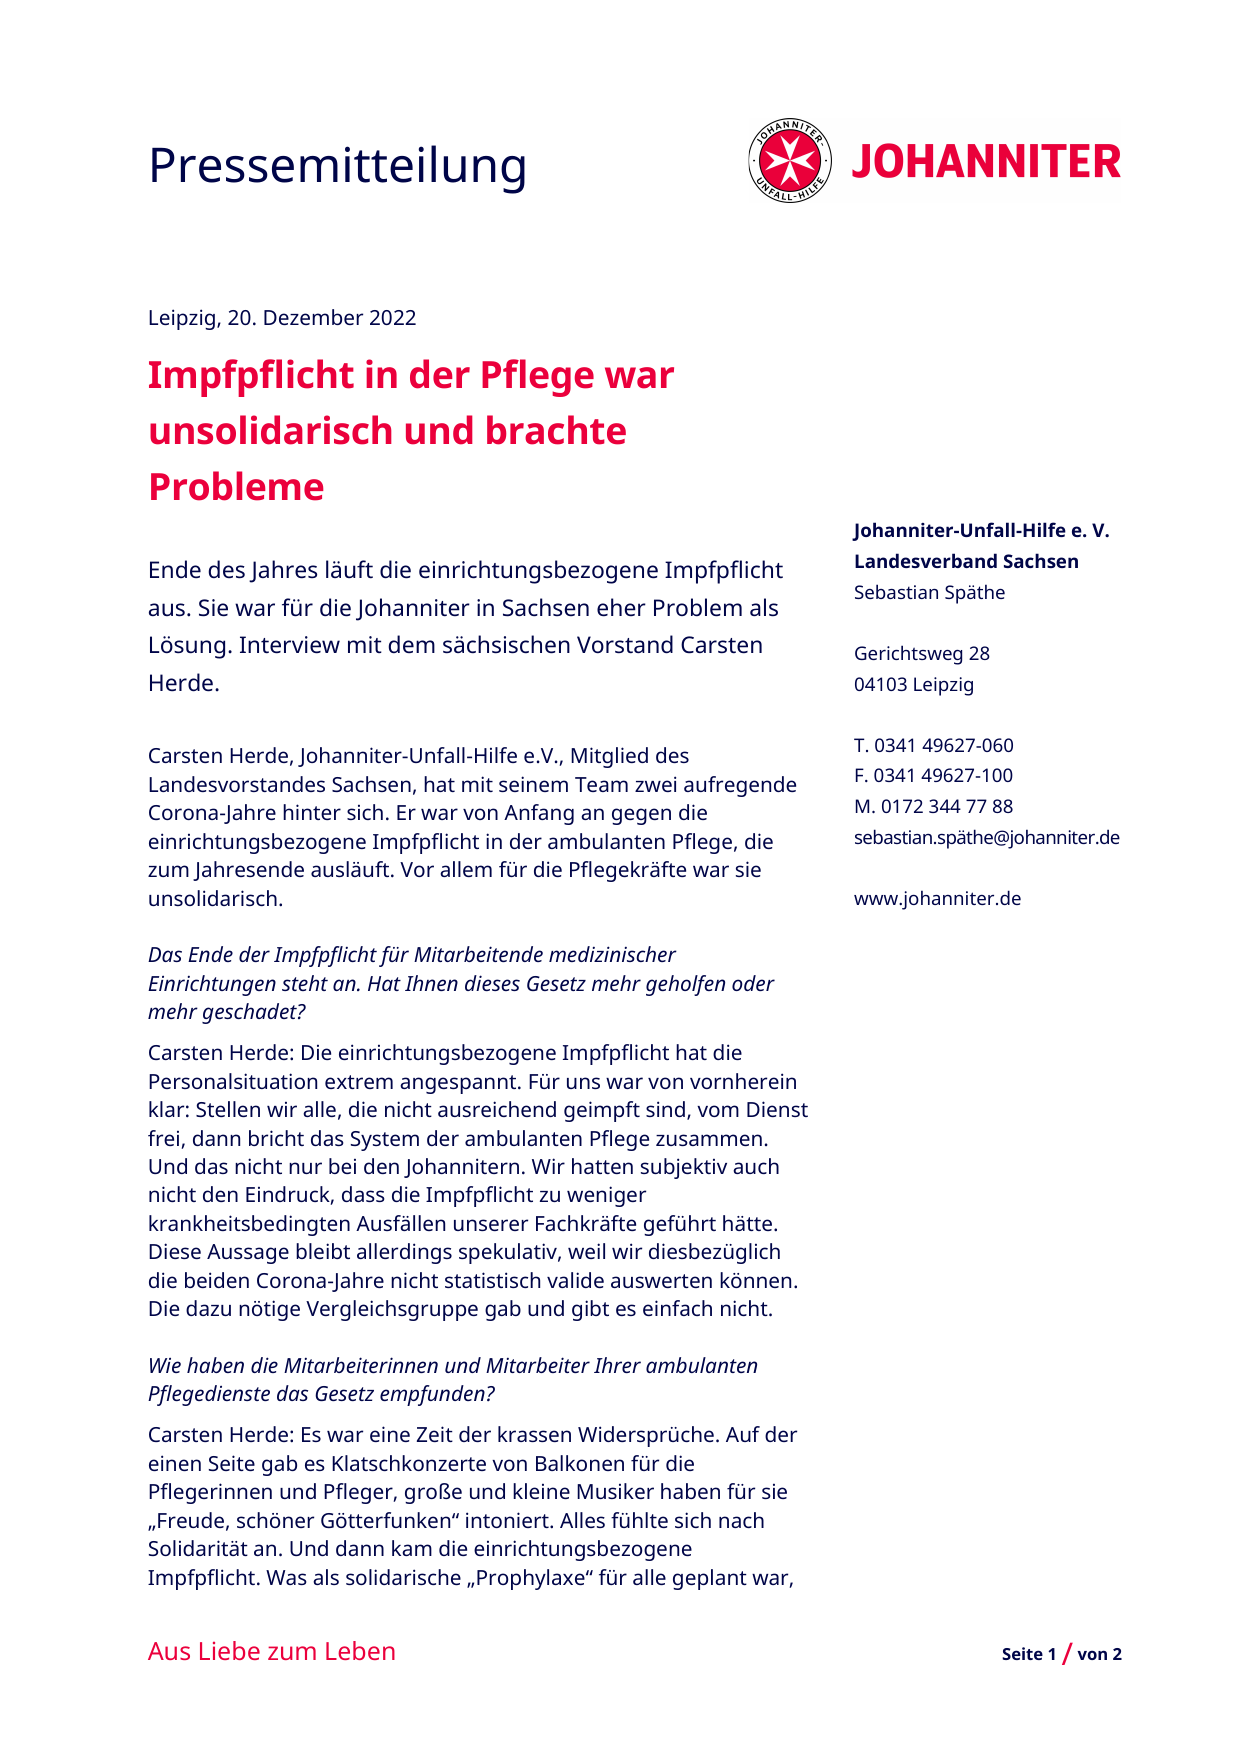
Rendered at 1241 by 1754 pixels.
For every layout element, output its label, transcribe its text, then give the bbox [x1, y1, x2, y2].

text Carsten Herde: Die einrichtungsbezogene Impfpflicht hat die Personalsituation extrem angespannt. Für uns war von vornherein klar: Stellen wir alle, die nicht ausreichend geimpft sind, vom Dienst frei, dann bricht das System der ambulanten Pflege zusammen. Und das nicht nur bei den Johannitern. Wir hatten subjektiv auch nicht den Eindruck, dass die Impfpflicht zu weniger krankheitsbedingten Ausfällen unserer Fachkräfte geführt hätte. Diese Aussage bleibt allerdings spekulativ, weil wir diesbezüglich die beiden Corona-Jahre nicht statistisch valide auswerten können. Die dazu nötige Vergleichsgruppe gab und gibt es einfach nicht. [148, 1038, 1122, 1323]
text Das Ende der Impfpflicht für Mitarbeitende medizinischer Einrichtungen steht an. Hat Ihnen dieses Gesetz mehr geholfen oder mehr geschadet? [148, 941, 1122, 1026]
picture [748, 118, 1121, 203]
text Impfpflicht in der Pflege war unsolidarisch und brachte Probleme [148, 348, 1122, 511]
text Leipzig, 20. Dezember 2022 [148, 303, 1122, 331]
text Ende des Jahres läuft die einrichtungsbezogene Impfpflicht aus. Sie war für die Johanniter in Sachsen eher Problem als Lösung. Interview mit dem sächsischen Vorstand Carsten Herde. [148, 554, 1122, 698]
text Wie haben die Mitarbeiterinnen und Mitarbeiter Ihrer ambulanten Pflegedienste das Gesetz empfunden? [148, 1351, 1122, 1408]
text Carsten Herde, Johanniter-Unfall-Hilfe e.V., Mitglied des Landesvorstandes Sachsen, hat mit seinem Team zwei aufregende Corona-Jahre hinter sich. Er war von Anfang an gegen die einrichtungsbezogene Impfpflicht in der ambulanten Pflege, die zum Jahresende ausläuft. Vor allem für die Pflegekräfte war sie unsolidarisch. [148, 741, 1122, 912]
